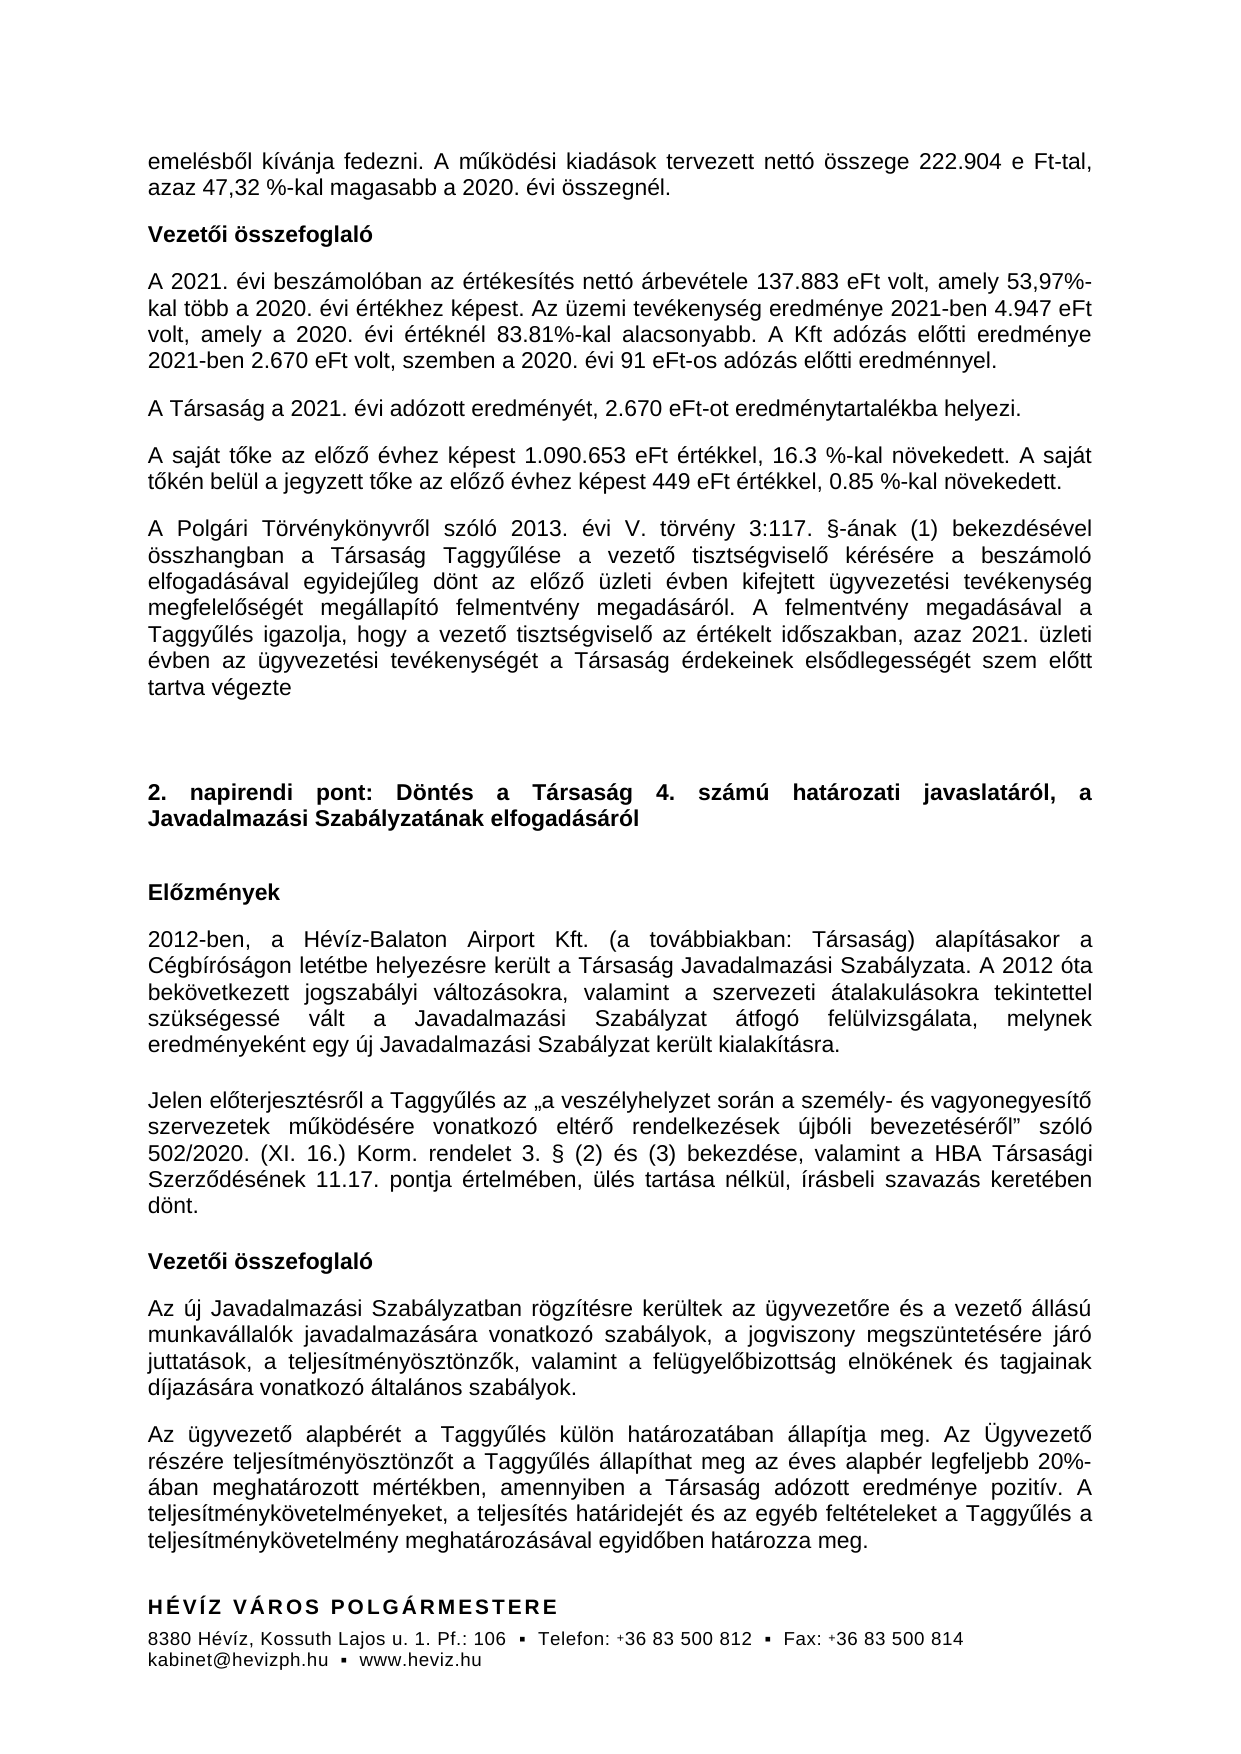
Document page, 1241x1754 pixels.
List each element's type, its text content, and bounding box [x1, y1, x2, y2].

text Jelen előterjesztésről a Taggyűlés az „a veszélyhelyzet során a személy- és vagyonegyesítő szervezetek működésére vonatkozó eltérő rendelkezések újbóli bevezetéséről” szóló 502/2020. (XI. 16.) Korm. rendelet 3. § (2) és (3) bekezdése, valamint a HBA Társasági Szerződésének 11.17. pontja értelmében, ülés tartása nélkül, írásbeli szavazás keretében dönt. [148, 1087, 1093, 1219]
text Az ügyvezető alapbérét a Taggyűlés külön határozatában állapítja meg. Az Ügyvezető részére teljesítményösztönzőt a Taggyűlés állapíthat meg az éves alapbér legfeljebb 20%-ában meghatározott mértékben, amennyiben a Társaság adózott eredménye pozitív. A teljesítménykövetelményeket, a teljesítés határidejét és az egyéb feltételeket a Taggyűlés a teljesítménykövetelmény meghatározásával egyidőben határozza meg. [148, 1421, 1093, 1553]
text 2012-ben, a Hévíz-Balaton Airport Kft. (a továbbiakban: Társaság) alapításakor a Cégbíróságon letétbe helyezésre került a Társaság Javadalmazási Szabályzata. A 2012 óta bekövetkezett jogszabályi változásokra, valamint a szervezeti átalakulásokra tekintettel szükségessé vált a Javadalmazási Szabályzat átfogó felülvizsgálata, melynek eredményeként egy új Javadalmazási Szabályzat került kialakításra. [148, 926, 1093, 1058]
text A saját tőke az előző évhez képest 1.090.653 eFt értékkel, 16.3 %-kal növekedett. A saját tőkén belül a jegyzett tőke az előző évhez képest 449 eFt értékkel, 0.85 %-kal növekedett. [148, 442, 1093, 494]
text Előzmények [148, 879, 1093, 905]
text 2. napirendi pont: Döntés a Társaság 4. számú határozati javaslatáról, a Javadalmazási Szabályzatának elfogadásáról [148, 779, 1093, 832]
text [148, 148, 1093, 200]
text Vezetői összefoglaló [148, 1248, 1093, 1274]
text Az új Javadalmazási Szabályzatban rögzítésre kerültek az ügyvezetőre és a vezető állású munkavállalók javadalmazására vonatkozó szabályok, a jogviszony megszüntetésére járó juttatások, a teljesítményösztönzők, valamint a felügyelőbizottság elnökének és tagjainak díjazására vonatkozó általános szabályok. [148, 1295, 1093, 1400]
text Vezetői összefoglaló [148, 221, 1093, 247]
text A Társaság a 2021. évi adózott eredményét, 2.670 eFt-ot eredménytartalékba helyezi. [148, 394, 1093, 421]
text A Polgári Törvénykönyvről szóló 2013. évi V. törvény 3:117. §-ának (1) bekezdésével összhangban a Társaság Taggyűlése a vezető tisztségviselő kérésére a beszámoló elfogadásával egyidejűleg dönt az előző üzleti évben kifejtett ügyvezetési tevékenység megfelelőségét megállapító felmentvény megadásáról. A felmentvény megadásával a Taggyűlés igazolja, hogy a vezető tisztségviselő az értékelt időszakban, azaz 2021. üzleti évben az ügyvezetési tevékenységét a Társaság érdekeinek elsődlegességét szem előtt tartva végezte [148, 515, 1093, 700]
text A 2021. évi beszámolóban az értékesítés nettó árbevétele 137.883 eFt volt, amely 53,97%-kal több a 2020. évi értékhez képest. Az üzemi tevékenység eredménye 2021-ben 4.947 eFt volt, amely a 2020. évi értéknél 83.81%-kal alacsonyabb. A Kft adózás előtti eredménye 2021-ben 2.670 eFt volt, szemben a 2020. évi 91 eFt-os adózás előtti eredménnyel. [148, 268, 1093, 374]
